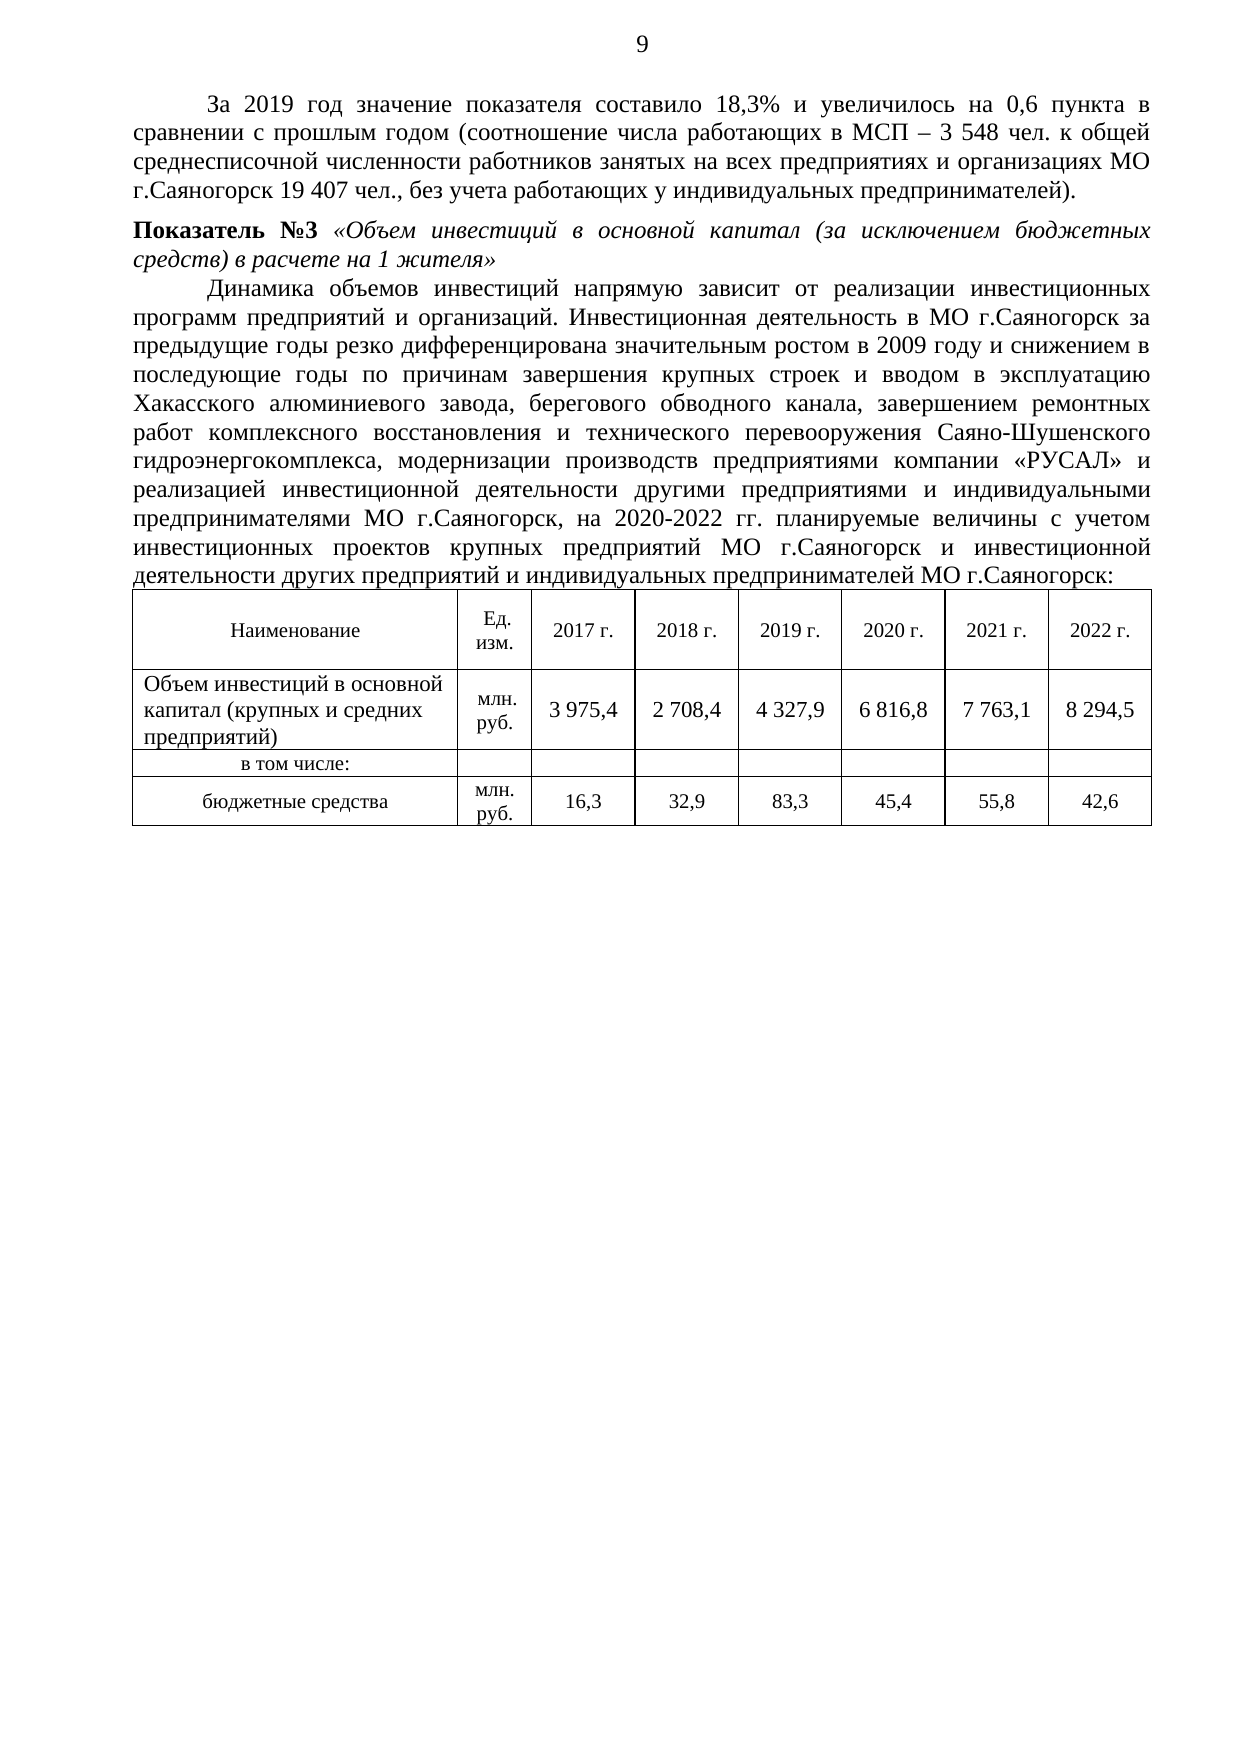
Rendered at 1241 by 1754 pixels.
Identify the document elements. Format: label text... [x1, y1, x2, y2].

table_cell 6 816,8 [842, 670, 944, 749]
table_header 2017 г. [532, 590, 634, 669]
table_cell бюджетные средства [133, 777, 457, 825]
table_cell [636, 750, 738, 776]
table_cell млн. руб. [458, 670, 531, 749]
table_cell Объем инвестиций в основной капитал (крупных и средних предприятий) [133, 670, 457, 749]
table_header 2020 г. [842, 590, 944, 669]
text Динамика объемов инвестиций напрямую зависит от реализации инвестиционных программ предприятий и организаций. Инвестиционная деятельность в МО г.Саяногорск за предыдущие годы резко дифференцирована значительным ростом в 2009 году и снижением в последующие годы по причинам завершения крупных строек и вводом в эксплуатацию Хакасского алюминиевого завода, берегового обводного канала, завершением ремонтных работ комплексного восстановления и технического перевооружения Саяно-Шушенского гидроэнергокомплекса, модернизации производств предприятиями компании «РУСАЛ» и реализацией инвестиционной деятельности другими предприятиями и индивидуальными предпринимателями МО г.Саяногорск, на 2020-2022 гг. планируемые величины с учетом инвестиционных проектов крупных предприятий МО г.Саяногорск и инвестиционной деятельности других предприятий и индивидуальных предпринимателей МО г.Саяногорск: [133, 273, 1152, 589]
table_cell [842, 750, 944, 776]
table_cell млн. руб. [458, 777, 531, 825]
table_cell [946, 750, 1048, 776]
table_cell 32,9 [636, 777, 738, 825]
table_cell 83,3 [739, 777, 841, 825]
text Показатель №3 «Объем инвестиций в основной капитал (за исключением бюджетных средств) в расчете на 1 жителя» [133, 216, 1152, 273]
table_cell 42,6 [1049, 777, 1151, 825]
table_cell 45,4 [842, 777, 944, 825]
table_cell 55,8 [946, 777, 1048, 825]
table_cell 8 294,5 [1049, 670, 1151, 749]
table_cell в том числе: [133, 750, 457, 776]
table_cell [1049, 750, 1151, 776]
table_cell [532, 750, 634, 776]
table_header 2018 г. [636, 590, 738, 669]
table_cell 4 327,9 [739, 670, 841, 749]
table_header Ед. изм. [458, 590, 531, 669]
table_header 2019 г. [739, 590, 841, 669]
table_header Наименование [133, 590, 457, 669]
table_cell 16,3 [532, 777, 634, 825]
table_header 2022 г. [1049, 590, 1151, 669]
table_cell [458, 750, 531, 776]
table_header 2021 г. [946, 590, 1048, 669]
table_cell 7 763,1 [946, 670, 1048, 749]
table_cell 2 708,4 [636, 670, 738, 749]
table_cell [739, 750, 841, 776]
text За 2019 год значение показателя составило 18,3% и увеличилось на 0,6 пункта в сравнении с прошлым годом (соотношение числа работающих в МСП – 3 548 чел. к общей среднесписочной численности работников занятых на всех предприятиях и организациях МО г.Саяногорск 19 407 чел., без учета работающих у индивидуальных предпринимателей). [133, 89, 1152, 204]
table_cell 3 975,4 [532, 670, 634, 749]
